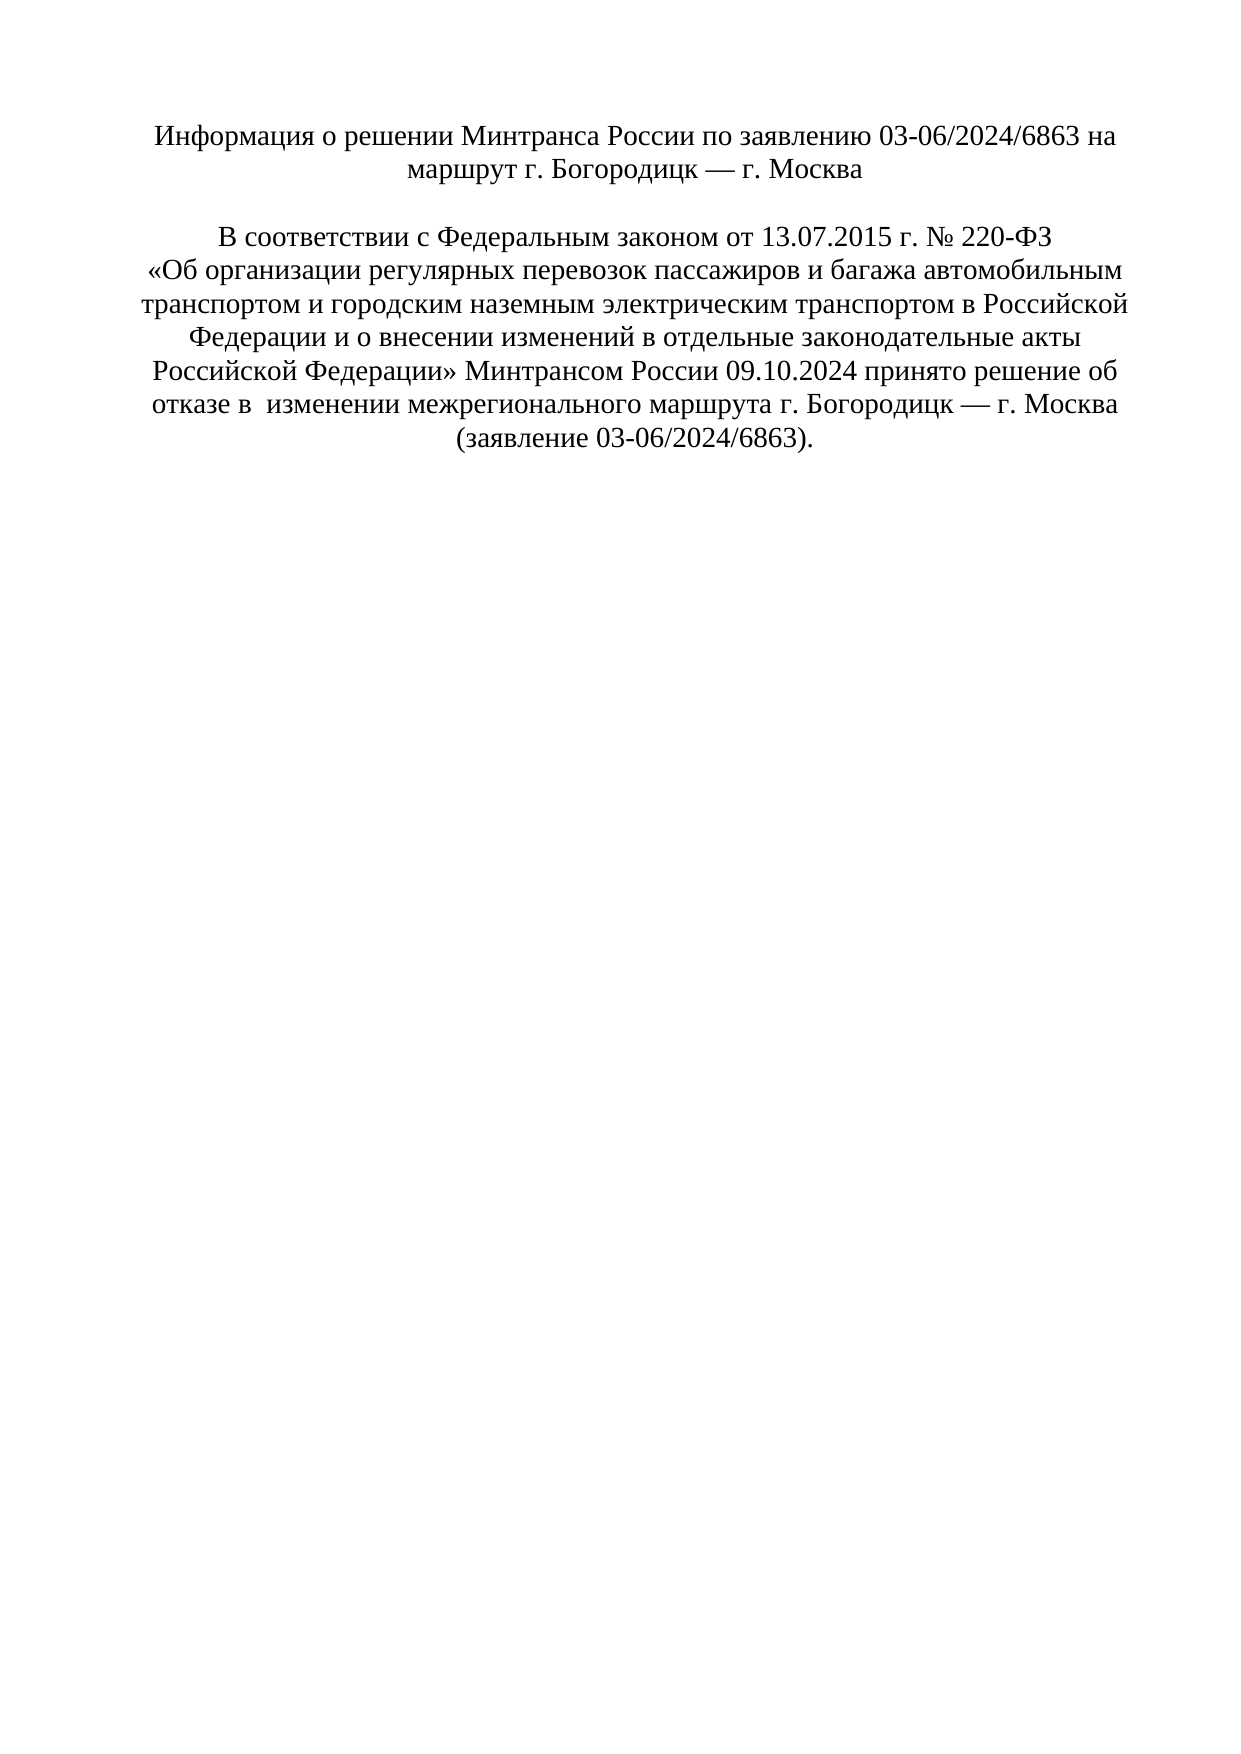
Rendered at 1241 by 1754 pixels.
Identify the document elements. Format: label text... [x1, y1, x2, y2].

text Информация о решении Минтранса России по заявлению 03-06/2024/6863 на маршрут г. Богородицк — г. Москва [118, 118, 1152, 185]
text В соответствии с Федеральным законом от 13.07.2015 г. № 220-ФЗ «Об организации регулярных перевозок пассажиров и багажа автомобильным транспортом и городским наземным электрическим транспортом в Российской Федерации и о внесении изменений в отдельные законодательные акты Российской Федерации» Минтрансом России 09.10.2024 принято решение об отказе в изменении межрегионального маршрута г. Богородицк — г. Москва (заявление 03-06/2024/6863). [118, 219, 1152, 453]
